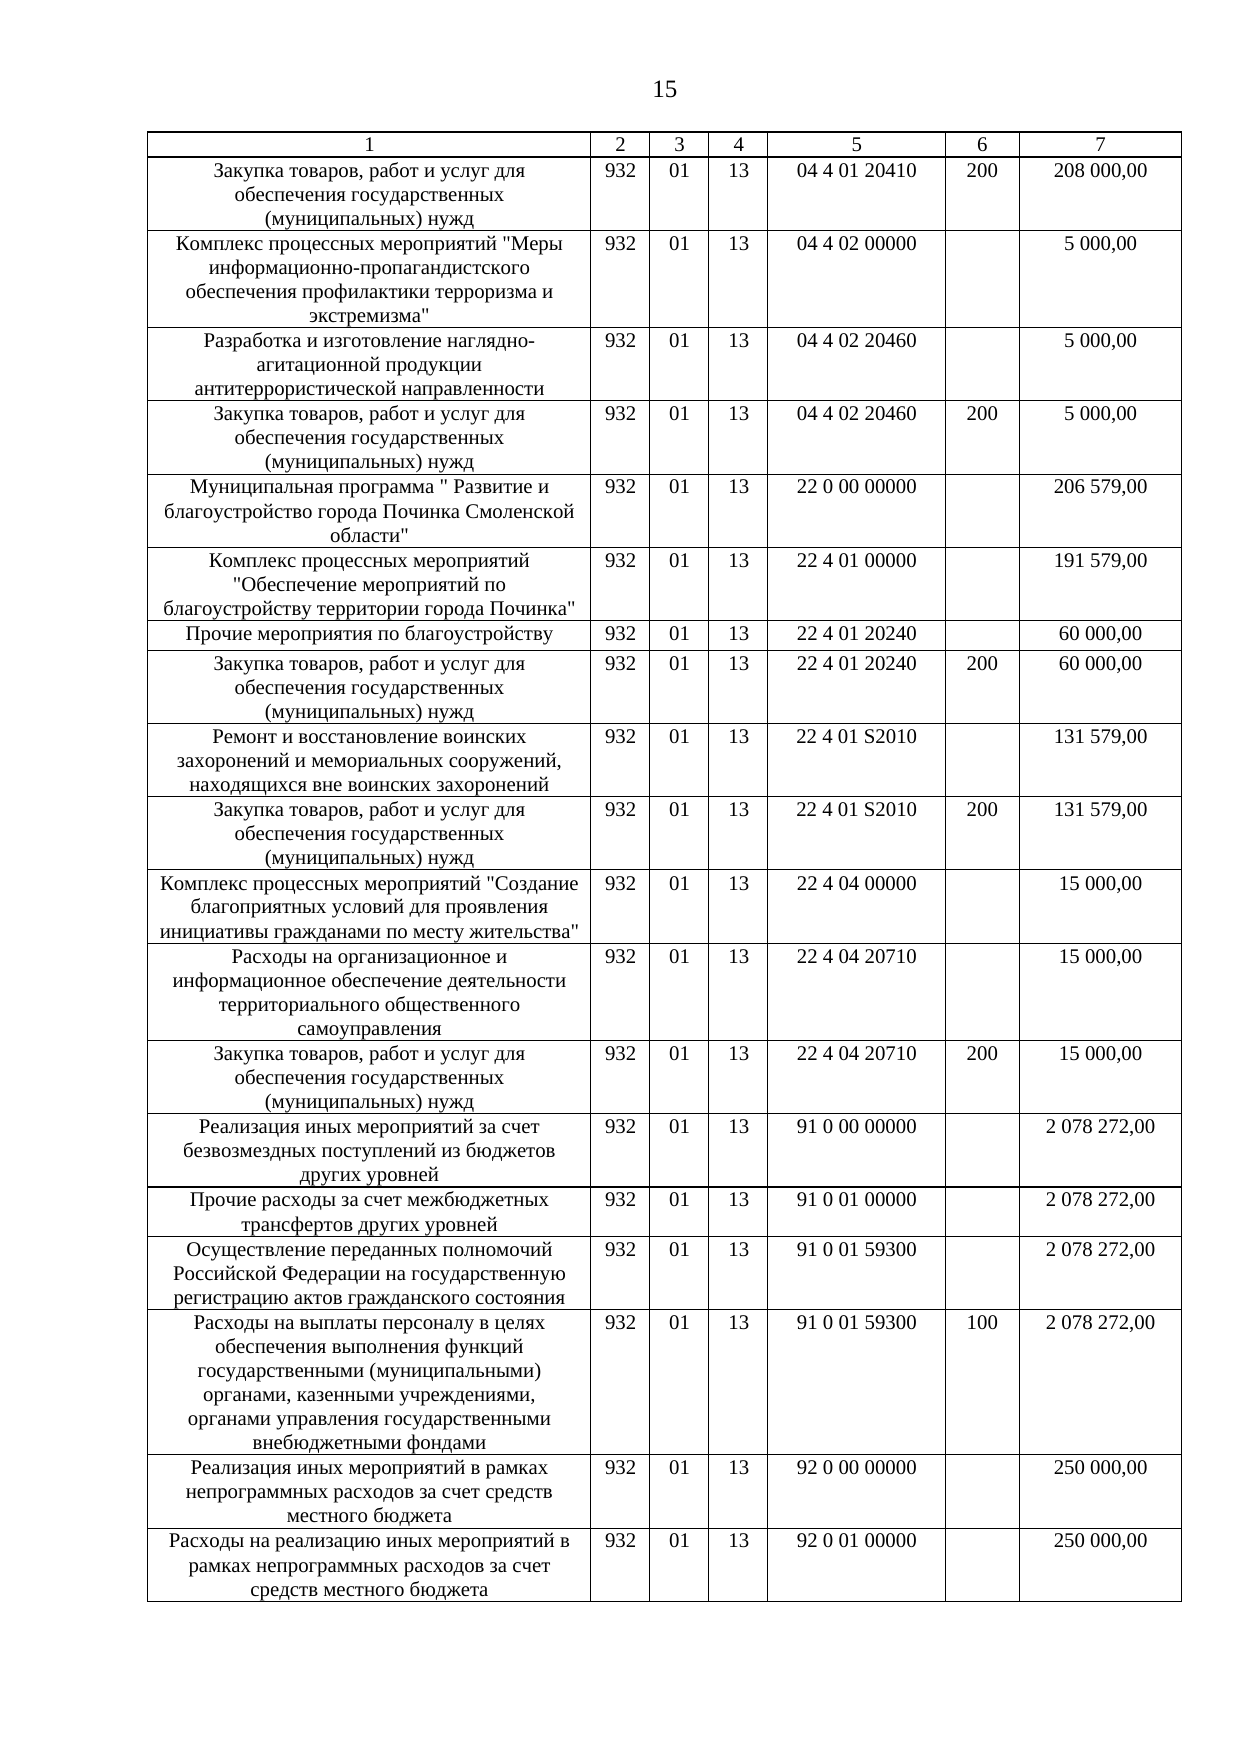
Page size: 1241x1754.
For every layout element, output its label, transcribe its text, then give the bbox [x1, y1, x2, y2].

table_cell 04 4 02 20460 [768, 401, 945, 473]
table_cell 04 4 02 20460 [768, 328, 945, 400]
table_cell 932 [591, 870, 649, 943]
table_cell [946, 1237, 1019, 1309]
table_cell 13 [709, 1237, 767, 1309]
table_cell 250 000,00 [1020, 1529, 1181, 1601]
table_cell [946, 1529, 1019, 1601]
table_cell 01 [650, 1188, 708, 1236]
table_cell 932 [591, 401, 649, 473]
table_cell 22 4 01 20240 [768, 621, 945, 650]
table_header 2 [591, 133, 649, 156]
table_cell 932 [591, 1041, 649, 1113]
table_cell 200 [946, 401, 1019, 473]
table_cell [946, 870, 1019, 943]
table_cell 01 [650, 651, 708, 723]
table_cell 01 [650, 1041, 708, 1113]
table_cell 22 4 01 00000 [768, 548, 945, 620]
table_cell [946, 621, 1019, 650]
table_cell 932 [591, 1114, 649, 1186]
table_cell 932 [591, 231, 649, 327]
table_cell 91 0 01 00000 [768, 1188, 945, 1236]
table_cell 932 [591, 797, 649, 869]
table_cell Закупка товаров, работ и услуг для обеспечения государственных (муниципальных) нужд [148, 401, 590, 473]
table_cell 22 4 01 S2010 [768, 797, 945, 869]
table_cell Реализация иных мероприятий в рамках непрограммных расходов за счет средств местного бюджета [148, 1455, 590, 1527]
table_cell 01 [650, 401, 708, 473]
table_cell 206 579,00 [1020, 475, 1181, 547]
table_cell 01 [650, 1237, 708, 1309]
table_cell 91 0 01 59300 [768, 1310, 945, 1454]
table_cell [946, 231, 1019, 327]
table_cell 01 [650, 475, 708, 547]
table_cell Комплекс процессных мероприятий "Создание благоприятных условий для проявления инициативы гражданами по месту жительства" [148, 870, 590, 943]
table_cell 13 [709, 158, 767, 230]
table_cell 92 0 00 00000 [768, 1455, 945, 1527]
table_cell Расходы на реализацию иных мероприятий в рамках непрограммных расходов за счет средств местного бюджета [148, 1529, 590, 1601]
table_cell 01 [650, 158, 708, 230]
table_cell 932 [591, 328, 649, 400]
table_cell Ремонт и восстановление воинских захоронений и мемориальных сооружений, находящихся вне воинских захоронений [148, 724, 590, 796]
table_header 5 [768, 133, 945, 156]
table_cell Расходы на выплаты персоналу в целях обеспечения выполнения функций государственными (муниципальными) органами, казенными учреждениями, органами управления государственными внебюджетными фондами [148, 1310, 590, 1454]
table_cell 92 0 01 00000 [768, 1529, 945, 1601]
table_cell 2 078 272,00 [1020, 1237, 1181, 1309]
table_header 3 [650, 133, 708, 156]
table_cell 2 078 272,00 [1020, 1310, 1181, 1454]
table_cell [946, 1455, 1019, 1527]
table_cell 200 [946, 651, 1019, 723]
table_cell 932 [591, 1529, 649, 1601]
table_cell Закупка товаров, работ и услуг для обеспечения государственных (муниципальных) нужд [148, 1041, 590, 1113]
table_cell 60 000,00 [1020, 651, 1181, 723]
table_cell 13 [709, 724, 767, 796]
table_cell 04 4 02 00000 [768, 231, 945, 327]
table_cell 131 579,00 [1020, 724, 1181, 796]
table_cell 01 [650, 1114, 708, 1186]
table_cell 04 4 01 20410 [768, 158, 945, 230]
table_cell [946, 475, 1019, 547]
table_cell 01 [650, 944, 708, 1040]
table_cell 932 [591, 548, 649, 620]
table_cell 200 [946, 797, 1019, 869]
table_cell 13 [709, 1041, 767, 1113]
table_cell 01 [650, 548, 708, 620]
table_cell 22 4 01 S2010 [768, 724, 945, 796]
table_cell 91 0 01 59300 [768, 1237, 945, 1309]
table_cell 932 [591, 944, 649, 1040]
table_cell [946, 328, 1019, 400]
table_cell Прочие расходы за счет межбюджетных трансфертов других уровней [148, 1188, 590, 1236]
table_cell 13 [709, 475, 767, 547]
table_cell 131 579,00 [1020, 797, 1181, 869]
table_cell 100 [946, 1310, 1019, 1454]
table_cell 208 000,00 [1020, 158, 1181, 230]
table_cell 13 [709, 651, 767, 723]
table_cell 01 [650, 797, 708, 869]
table_cell Комплекс процессных мероприятий "Меры информационно-пропагандистского обеспечения профилактики терроризма и экстремизма" [148, 231, 590, 327]
table_cell 932 [591, 651, 649, 723]
table_cell Реализация иных мероприятий за счет безвозмездных поступлений из бюджетов других уровней [148, 1114, 590, 1186]
table_cell 01 [650, 870, 708, 943]
table_cell 13 [709, 621, 767, 650]
table_cell 01 [650, 328, 708, 400]
table_cell 200 [946, 158, 1019, 230]
table_cell 2 078 272,00 [1020, 1114, 1181, 1186]
table_cell 250 000,00 [1020, 1455, 1181, 1527]
table_cell 91 0 00 00000 [768, 1114, 945, 1186]
table_cell 22 4 01 20240 [768, 651, 945, 723]
table_cell [946, 1188, 1019, 1236]
table_cell 13 [709, 328, 767, 400]
table_cell 200 [946, 1041, 1019, 1113]
table_cell 13 [709, 1529, 767, 1601]
table_cell 13 [709, 231, 767, 327]
table_cell 22 4 04 00000 [768, 870, 945, 943]
table_cell [946, 548, 1019, 620]
table_cell [946, 944, 1019, 1040]
table_cell 932 [591, 1310, 649, 1454]
table_cell 13 [709, 870, 767, 943]
table_cell 932 [591, 1188, 649, 1236]
table_cell 15 000,00 [1020, 1041, 1181, 1113]
table_cell 01 [650, 1455, 708, 1527]
table_cell 13 [709, 401, 767, 473]
table_header 7 [1020, 133, 1181, 156]
table_cell 01 [650, 231, 708, 327]
table_cell Муниципальная программа " Развитие и благоустройство города Починка Смоленской области" [148, 475, 590, 547]
table_cell 932 [591, 1455, 649, 1527]
table_cell Расходы на организационное и информационное обеспечение деятельности территориального общественного самоуправления [148, 944, 590, 1040]
table_cell 932 [591, 621, 649, 650]
table_cell 01 [650, 1310, 708, 1454]
table_cell 13 [709, 797, 767, 869]
table_header 1 [148, 133, 590, 156]
table_cell 01 [650, 724, 708, 796]
table_cell [946, 1114, 1019, 1186]
table_header 4 [709, 133, 767, 156]
table_cell 01 [650, 1529, 708, 1601]
table_cell Разработка и изготовление наглядно-агитационной продукции антитеррористической направленности [148, 328, 590, 400]
table_cell 191 579,00 [1020, 548, 1181, 620]
table_cell 15 000,00 [1020, 870, 1181, 943]
table_cell [946, 724, 1019, 796]
table_cell 22 4 04 20710 [768, 944, 945, 1040]
table_cell Осуществление переданных полномочий Российской Федерации на государственную регистрацию актов гражданского состояния [148, 1237, 590, 1309]
table_cell 13 [709, 1188, 767, 1236]
table_cell 13 [709, 1310, 767, 1454]
table_cell 13 [709, 1114, 767, 1186]
table_cell 60 000,00 [1020, 621, 1181, 650]
table_header 6 [946, 133, 1019, 156]
table_cell 932 [591, 475, 649, 547]
table_cell 932 [591, 1237, 649, 1309]
table_cell 5 000,00 [1020, 231, 1181, 327]
table_cell 22 4 04 20710 [768, 1041, 945, 1113]
table_cell 13 [709, 1455, 767, 1527]
table_cell 5 000,00 [1020, 328, 1181, 400]
table_cell 22 0 00 00000 [768, 475, 945, 547]
table_cell 932 [591, 158, 649, 230]
table_cell 932 [591, 724, 649, 796]
table_cell 13 [709, 548, 767, 620]
table_cell Комплекс процессных мероприятий "Обеспечение мероприятий по благоустройству территории города Починка" [148, 548, 590, 620]
table_cell Закупка товаров, работ и услуг для обеспечения государственных (муниципальных) нужд [148, 797, 590, 869]
table_cell 15 000,00 [1020, 944, 1181, 1040]
table_cell 13 [709, 944, 767, 1040]
table_cell 01 [650, 621, 708, 650]
table_cell Прочие мероприятия по благоустройству [148, 621, 590, 650]
table_cell 5 000,00 [1020, 401, 1181, 473]
table_cell 2 078 272,00 [1020, 1188, 1181, 1236]
table_cell Закупка товаров, работ и услуг для обеспечения государственных (муниципальных) нужд [148, 651, 590, 723]
table_cell Закупка товаров, работ и услуг для обеспечения государственных (муниципальных) нужд [148, 158, 590, 230]
